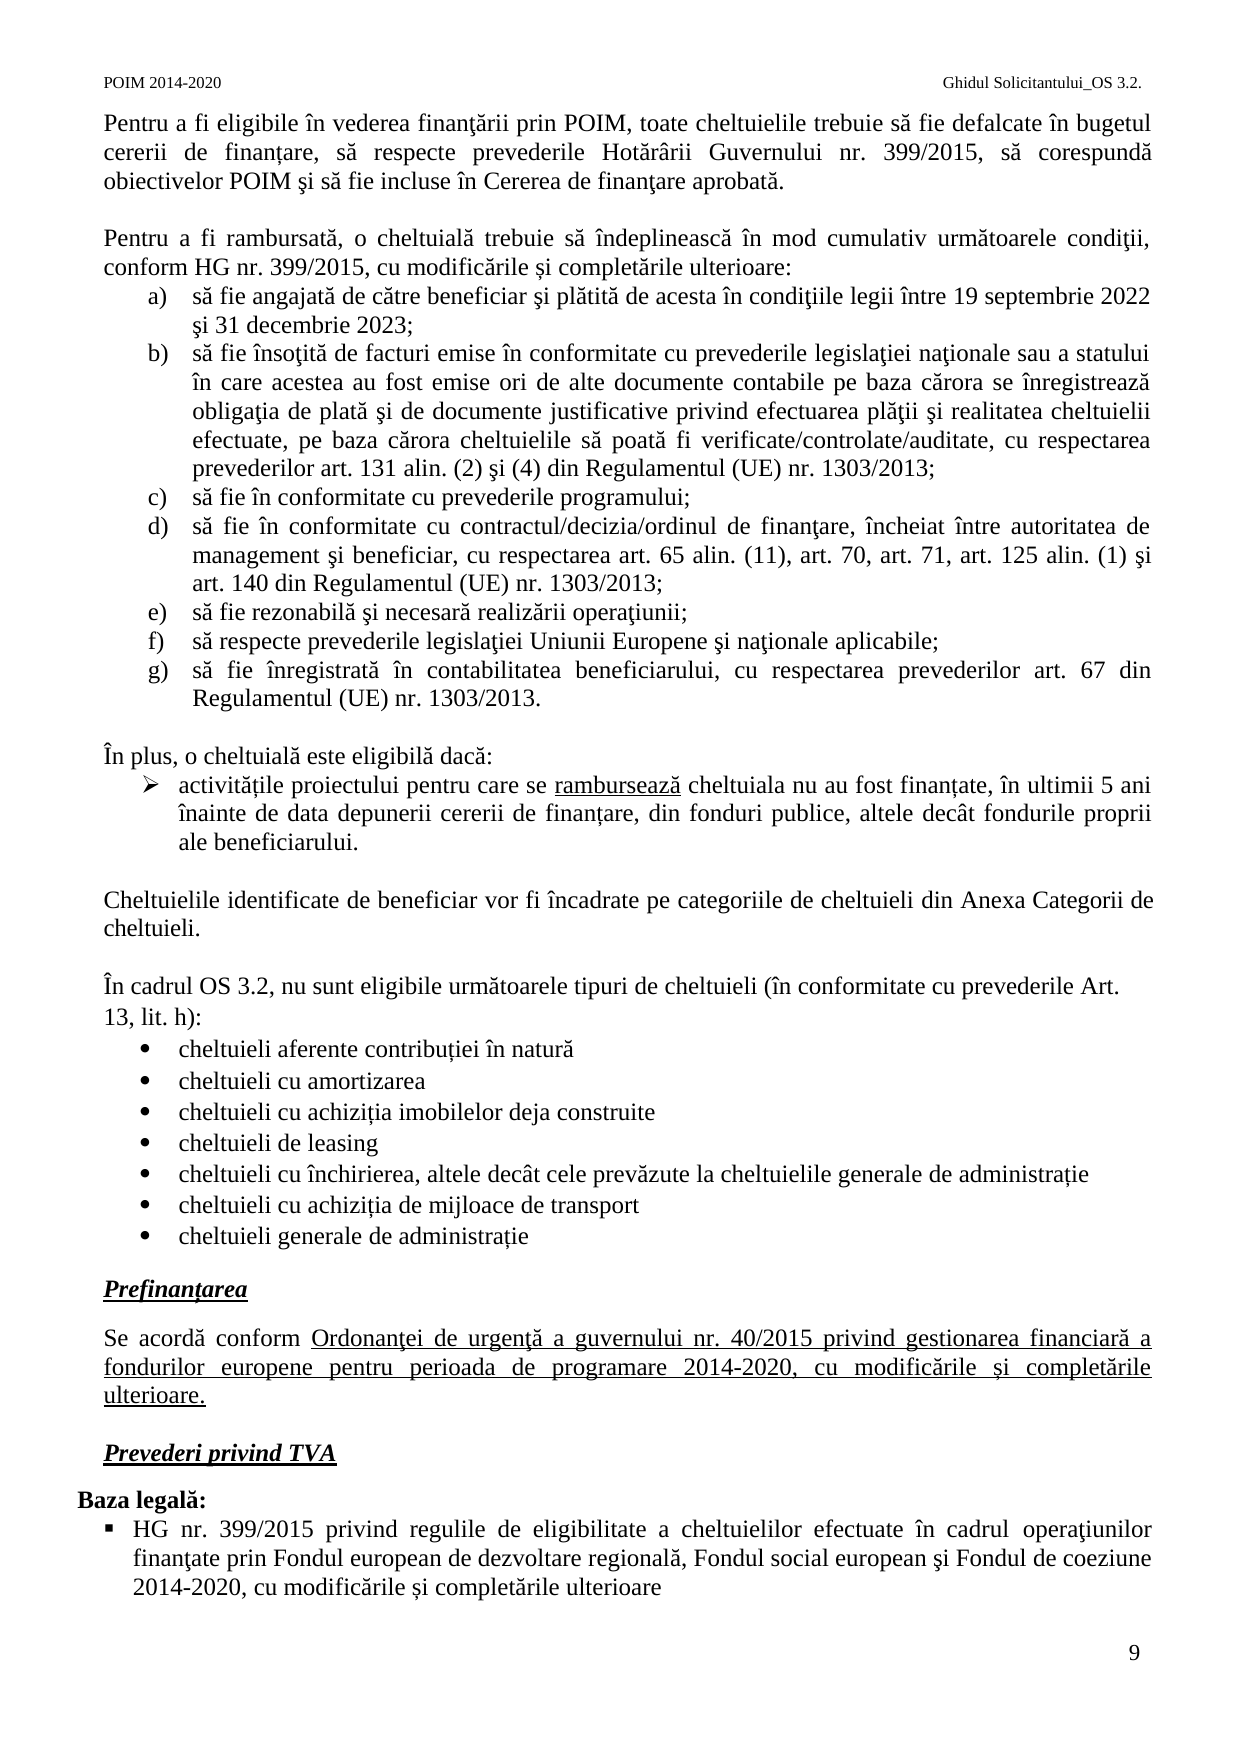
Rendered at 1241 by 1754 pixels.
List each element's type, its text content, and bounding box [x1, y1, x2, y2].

list cheltuieli generale de administrație [141, 1221, 1196, 1249]
list să fie însoţită de facturi emise în conformitate cu prevederile legislaţiei naţionale sau a statului în care acestea au fost emise ori de alte documente contabile pe baza cărora se înregistrează obligaţia de plată şi de documente justificative privind efectuarea plăţii şi realitatea cheltuielii efectuate, pe baza cărora cheltuielile să poată fi verificate/controlate/auditate, cu respectarea prevederilor art. 131 alin. (2) şi (4) din Regulamentul (UE) nr. 1303/2013; [148, 338, 1152, 482]
list cheltuieli aferente contribuției în natură [141, 1033, 1196, 1064]
list cheltuieli cu închirierea, altele decât cele prevăzute la cheltuielile generale de administrație [141, 1159, 1196, 1188]
text Prefinanțarea [103, 1274, 1196, 1303]
text Cheltuielile identificate de beneficiar vor fi încadrate pe categoriile de cheltuieli din Anexa Categorii de cheltuieli. [103, 885, 1154, 942]
text În plus, o cheltuială este eligibilă dacă: [103, 741, 1196, 770]
list să fie în conformitate cu contractul/decizia/ordinul de finanţare, încheiat între autoritatea de management şi beneficiar, cu respectarea art. 65 alin. (11), art. 70, art. 71, art. 125 alin. (1) şi art. 140 din Regulamentul (UE) nr. 1303/2013; [148, 511, 1152, 597]
list activitățile proiectului pentru care se rambursează cheltuiala nu au fost finanțate, în ultimii 5 ani înainte de data depunerii cererii de finanțare, din fonduri publice, altele decât fondurile proprii ale beneficiarului. [141, 770, 1152, 856]
list cheltuieli de leasing [141, 1128, 1196, 1157]
text Pentru a fi rambursată, o cheltuială trebuie să îndeplinească în mod cumulativ următoarele condiţii, conform HG nr. 399/2015, cu modificările și completările ulterioare: [103, 223, 1151, 281]
list să fie în conformitate cu prevederile programului; [148, 482, 1196, 511]
list să fie înregistrată în contabilitatea beneficiarului, cu respectarea prevederilor art. 67 din Regulamentul (UE) nr. 1303/2013. [148, 655, 1151, 712]
text Pentru a fi eligibile în vederea finanţării prin POIM, toate cheltuielile trebuie să fie defalcate în bugetul cererii de finanțare, să respecte prevederile Hotărârii Guvernului nr. 399/2015, să corespundă obiectivelor POIM şi să fie incluse în Cererea de finanţare aprobată. [103, 108, 1152, 194]
list să fie rezonabilă şi necesară realizării operaţiunii; [148, 597, 1196, 626]
list cheltuieli cu amortizarea [141, 1066, 1196, 1095]
list să fie angajată de către beneficiar şi plătită de acesta în condiţiile legii între 19 septembrie 2022 şi 31 decembrie 2023; [148, 281, 1151, 338]
list să respecte prevederile legislaţiei Uniunii Europene şi naţionale aplicabile; [148, 626, 1196, 655]
list cheltuieli cu achiziția imobilelor deja construite [141, 1097, 1196, 1126]
text În cadrul OS 3.2, nu sunt eligibile următoarele tipuri de cheltuieli (în conformitate cu prevederile Art. 13, lit. h): [103, 971, 1152, 1031]
list cheltuieli cu achiziția de mijloace de transport [141, 1190, 1196, 1218]
text Prevederi privind TVA [103, 1438, 1196, 1467]
list HG nr. 399/2015 privind regulile de eligibilitate a cheltuielilor efectuate în cadrul operaţiunilor finanţate prin Fondul european de dezvoltare regională, Fondul social european şi Fondul de coeziune 2014-2020, cu modificările și completările ulterioare [103, 1514, 1152, 1600]
text Se acordă conform Ordonanţei de urgenţă a guvernului nr. 40/2015 privind gestionarea financiară a fondurilor europene pentru perioada de programare 2014-2020, cu modificările și completările ulterioare. [103, 1378, 1152, 1409]
text Baza legală: [77, 1486, 1151, 1514]
text Se acordă conform Ordonanţei de urgenţă a guvernului nr. 40/2015 privind gestionarea financiară a fondurilor europene pentru perioada de programare 2014-2020, cu modificările și completările ulterioare. [103, 1323, 1152, 1377]
